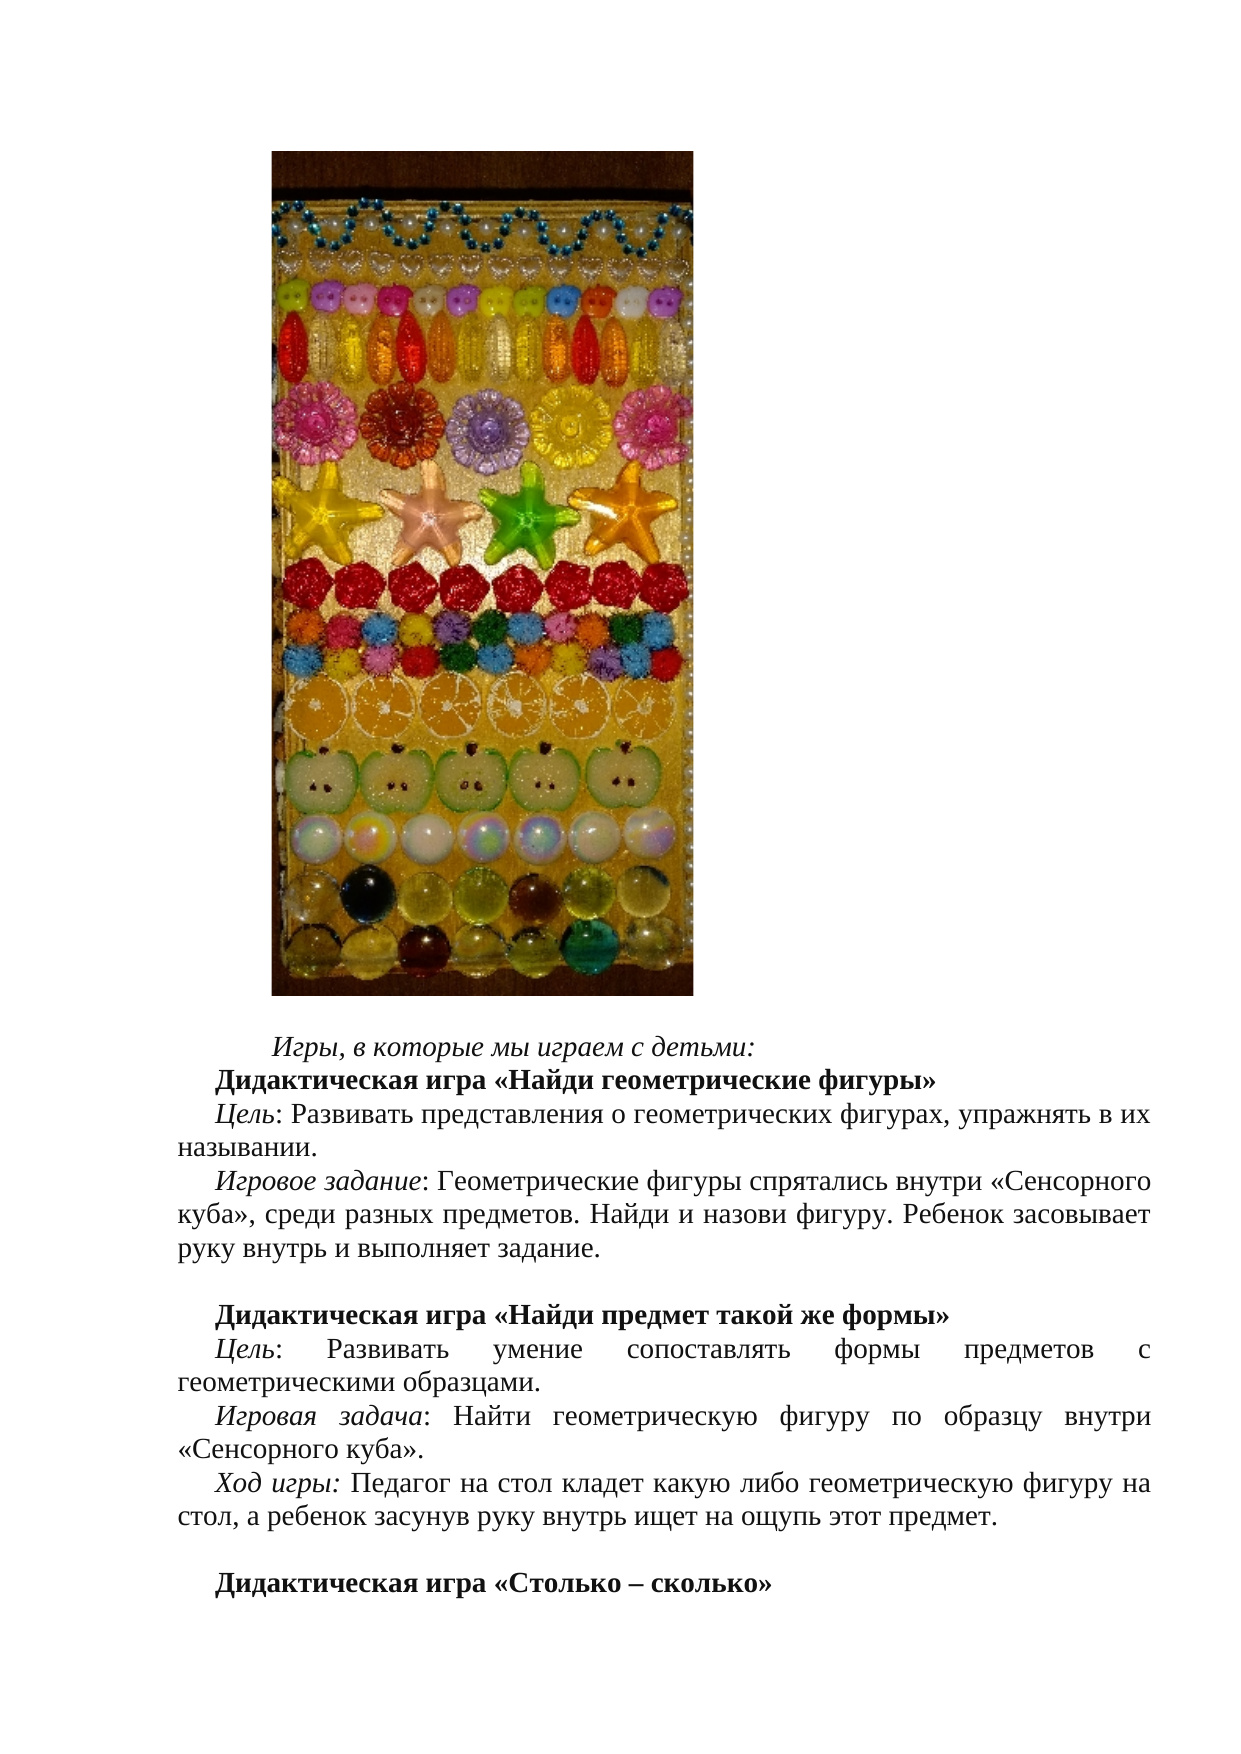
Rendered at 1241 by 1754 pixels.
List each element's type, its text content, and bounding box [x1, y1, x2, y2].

text Ход игры: Педагог на стол кладет какую либо геометрическую фигуру на стол, а ребенок засунув руку внутрь ищет на ощупь этот предмет. [177, 1465, 1152, 1532]
text Цель: Развивать умение сопоставлять формы предметов с геометрическими образцами. [177, 1331, 1152, 1398]
picture [271, 151, 694, 996]
text Цель: Развивать представления о геометрических фигурах, упражнять в их назывании. [177, 1096, 1152, 1163]
text Игровая задача: Найти геометрическую фигуру по образцу внутри «Сенсорного куба». [177, 1398, 1152, 1465]
text Дидактическая игра «Найди геометрические фигуры» [177, 1062, 1152, 1096]
text Игровое задание: Геометрические фигуры спрятались внутри «Сенсорного куба», среди разных предметов. Найди и назови фигуру. Ребенок засовывает руку внутрь и выполняет задание. [177, 1163, 1152, 1264]
text Игры, в которые мы играем с детьми: [204, 1029, 1152, 1062]
text Дидактическая игра «Найди предмет такой же формы» [177, 1297, 1152, 1331]
text Дидактическая игра «Столько – сколько» [177, 1566, 1152, 1599]
